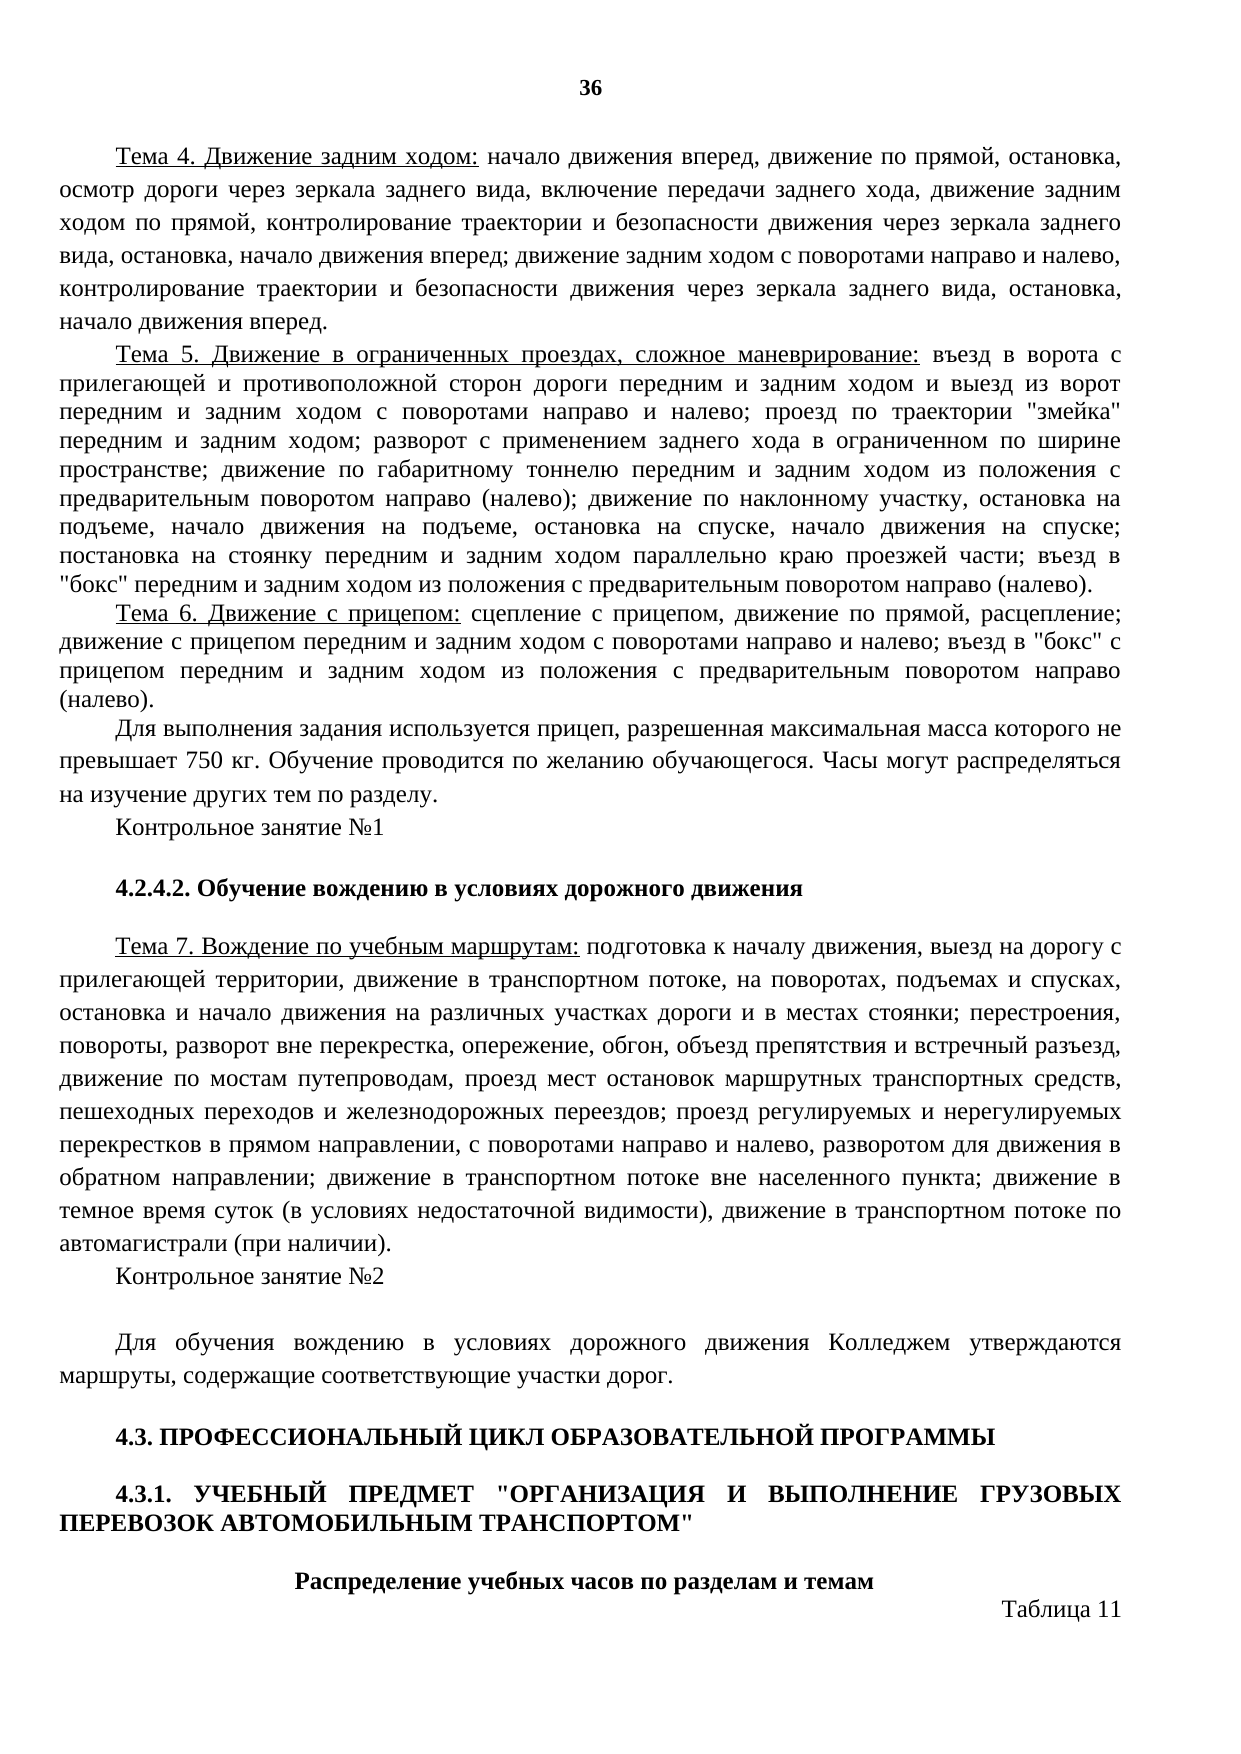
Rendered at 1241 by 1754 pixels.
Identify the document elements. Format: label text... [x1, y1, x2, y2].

text Тема 5. Движение в ограниченных проездах, сложное маневрирование: въезд в ворота с прилегающей и противоположной сторон дороги передним и задним ходом и выезд из ворот передним и задним ходом с поворотами направо и налево; проезд по траектории "змейка" передним и задним ходом; разворот с применением заднего хода в ограниченном по ширине пространстве; движение по габаритному тоннелю передним и задним ходом из положения с предварительным поворотом направо (налево); движение по наклонному участку, остановка на подъеме, начало движения на подъеме, остановка на спуске, начало движения на спуске; постановка на стоянку передним и задним ходом параллельно краю проезжей части; въезд в "бокс" передним и задним ходом из положения с предварительным поворотом направо (налево). [59, 339, 1122, 598]
text Распределение учебных часов по разделам и темам [59, 1566, 1122, 1594]
text Тема 7. Вождение по учебным маршрутам: подготовка к началу движения, выезд на дорогу с прилегающей территории, движение в транспортном потоке, на поворотах, подъемах и спусках, остановка и начало движения на различных участках дороги и в местах стоянки; перестроения, повороты, разворот вне перекрестка, опережение, обгон, объезд препятствия и встречный разъезд, движение по мостам путепроводам, проезд мест остановок маршрутных транспортных средств, пешеходных переходов и железнодорожных переездов; проезд регулируемых и нерегулируемых перекрестков в прямом направлении, с поворотами направо и налево, разворотом для движения в обратном направлении; движение в транспортном потоке вне населенного пункта; движение в темное время суток (в условиях недостаточной видимости), движение в транспортном потоке по автомагистрали (при наличии). [59, 931, 1122, 1257]
text 4.3. Профессиональный цикл ОБРАЗОВАТЕЛЬНОЙ программы [59, 1422, 1122, 1451]
text Для выполнения задания используется прицеп, разрешенная максимальная масса которого не превышает 750 кг. Обучение проводится по желанию обучающегося. Часы могут распределяться на изучение других тем по разделу. [59, 713, 1122, 807]
text Таблица 11 [59, 1594, 1122, 1623]
text 4.3.1. Учебный предмет "Организация и выполнение грузовых перевозок автомобильным транспортом" [59, 1479, 1122, 1537]
text Тема 6. Движение с прицепом: сцепление с прицепом, движение по прямой, расцепление; движение с прицепом передним и задним ходом с поворотами направо и налево; въезд в "бокс" с прицепом передним и задним ходом из положения с предварительным поворотом направо (налево). [59, 598, 1122, 713]
text Контрольное занятие №1 [59, 812, 1122, 840]
text Для обучения вождению в условиях дорожного движения Колледжем утверждаются маршруты, содержащие соответствующие участки дорог. [59, 1327, 1122, 1389]
text Тема 4. Движение задним ходом: начало движения вперед, движение по прямой, остановка, осмотр дороги через зеркала заднего вида, включение передачи заднего хода, движение задним ходом по прямой, контролирование траектории и безопасности движения через зеркала заднего вида, остановка, начало движения вперед; движение задним ходом с поворотами направо и налево, контролирование траектории и безопасности движения через зеркала заднего вида, остановка, начало движения вперед. [59, 141, 1122, 334]
text 4.2.4.2. Обучение вождению в условиях дорожного движения [59, 873, 1122, 902]
text Контрольное занятие №2 [59, 1261, 1122, 1290]
